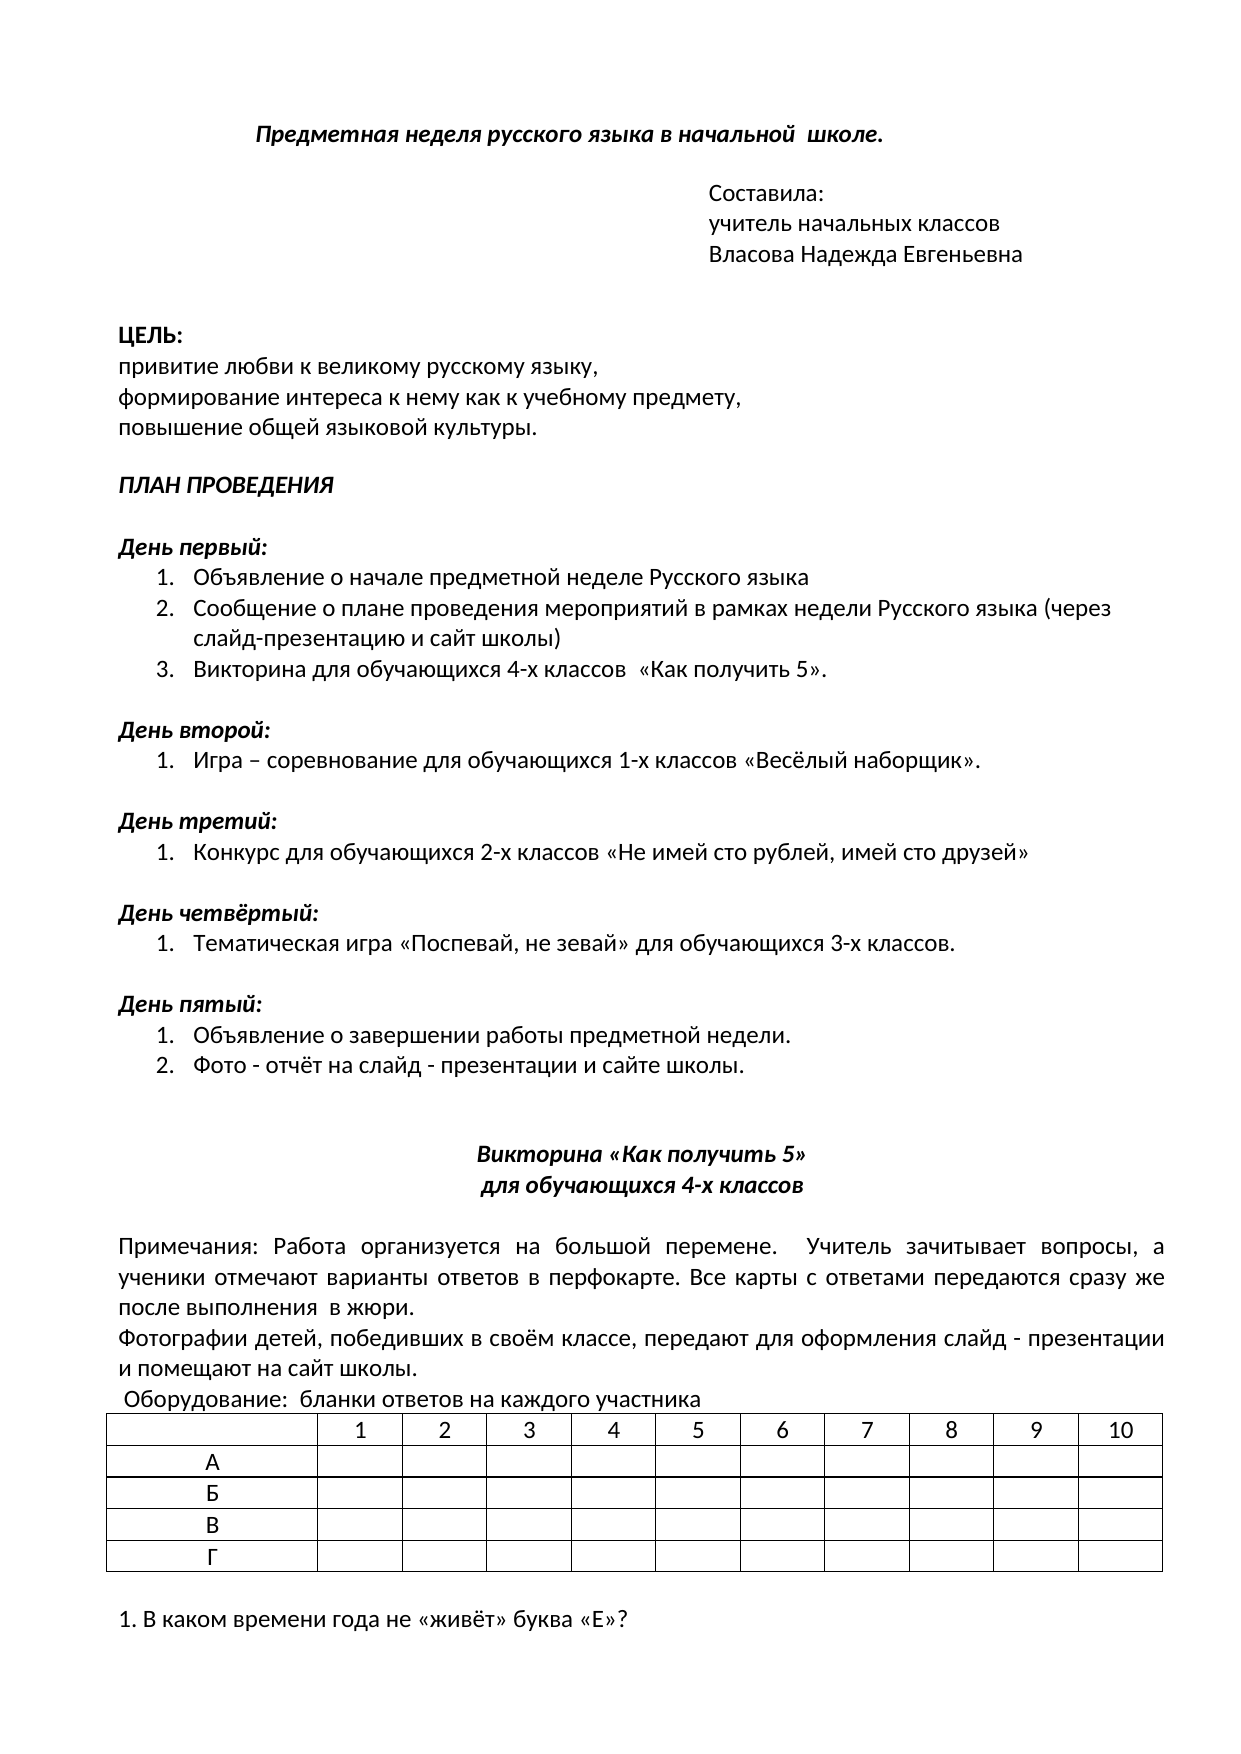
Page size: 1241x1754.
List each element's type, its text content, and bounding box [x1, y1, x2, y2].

text Примечания: Работа организуется на большой перемене. Учитель зачитывает вопросы, а ученики отмечают варианты ответов в перфокарте. Все карты с ответами передаются сразу же после выполнения в жюри. [118, 1230, 1167, 1322]
list Объявление о завершении работы предметной недели. [156, 1019, 1167, 1049]
table_cell [572, 1541, 655, 1571]
table_cell [1079, 1478, 1162, 1508]
text формирование интереса к нему как к учебному предмету, [118, 381, 1167, 411]
table_header 1 [318, 1414, 402, 1445]
text повышение общей языковой культуры. [118, 411, 1167, 442]
text Викторина «Как получить 5» [118, 1139, 1167, 1169]
table_cell [825, 1478, 909, 1508]
table_header 10 [1079, 1414, 1162, 1445]
table_cell [487, 1509, 571, 1539]
table_cell [656, 1541, 740, 1571]
table_cell [994, 1541, 1078, 1571]
table_header 6 [741, 1414, 824, 1445]
text Фотографии детей, победивших в своём классе, передают для оформления слайд - презентации и помещают на сайт школы. [118, 1322, 1167, 1383]
table_header 3 [487, 1414, 571, 1445]
list Тематическая игра «Поспевай, не зевай» для обучающихся 3-х классов. [156, 927, 1167, 958]
table_cell [910, 1478, 993, 1508]
table_header 7 [825, 1414, 909, 1445]
table_cell Г [107, 1541, 317, 1571]
table_cell [741, 1509, 824, 1539]
table_header [107, 1414, 317, 1445]
table_cell [741, 1541, 824, 1571]
text День третий: [118, 805, 1167, 836]
table_cell [656, 1478, 740, 1508]
table_cell [825, 1541, 909, 1571]
table_cell [403, 1446, 486, 1476]
text Власова Надежда Евгеньевна [709, 238, 1167, 268]
table_cell [487, 1478, 571, 1508]
table_cell [487, 1541, 571, 1571]
text День пятый: [118, 988, 1167, 1019]
text привитие любви к великому русскому языку, [118, 350, 1167, 381]
table_header 5 [656, 1414, 740, 1445]
table_cell [741, 1478, 824, 1508]
list Фото - отчёт на слайд - презентации и сайте школы. [156, 1049, 1167, 1080]
table_cell [572, 1509, 655, 1539]
list Викторина для обучающихся 4-х классов «Как получить 5». [156, 653, 1167, 683]
table_cell [403, 1541, 486, 1571]
list Конкурс для обучающихся 2-х классов «Не имей сто рублей, имей сто друзей» [156, 836, 1167, 866]
list Игра – соревнование для обучающихся 1-х классов «Весёлый наборщик». [156, 744, 1167, 775]
table_cell [572, 1446, 655, 1476]
table_cell Б [107, 1478, 317, 1508]
table_header 9 [994, 1414, 1078, 1445]
table_header 8 [910, 1414, 993, 1445]
table_cell [403, 1478, 486, 1508]
list Объявление о начале предметной неделе Русского языка [156, 561, 1167, 592]
table_cell [910, 1541, 993, 1571]
table_cell [318, 1509, 402, 1539]
table_cell [656, 1509, 740, 1539]
table_header 4 [572, 1414, 655, 1445]
text День второй: [118, 714, 1167, 744]
text Составила: [709, 177, 1167, 207]
table_cell [1079, 1446, 1162, 1476]
table_cell [910, 1446, 993, 1476]
list Сообщение о плане проведения мероприятий в рамках недели Русского языка (через слайд-презентацию и сайт школы) [156, 592, 1167, 653]
table_cell [825, 1509, 909, 1539]
table_cell [994, 1478, 1078, 1508]
table_cell [994, 1446, 1078, 1476]
text День четвёртый: [118, 897, 1167, 927]
table_cell [318, 1541, 402, 1571]
table_cell [994, 1509, 1078, 1539]
table_cell [1079, 1509, 1162, 1539]
text Предметная неделя русского языка в начальной школе. [118, 118, 1167, 149]
table_cell [318, 1446, 402, 1476]
table_header 2 [403, 1414, 486, 1445]
text Оборудование: бланки ответов на каждого участника [118, 1383, 1167, 1413]
text учитель начальных классов [709, 207, 1167, 238]
table_cell [572, 1478, 655, 1508]
table_cell [825, 1446, 909, 1476]
text ПЛАН ПРОВЕДЕНИЯ [118, 470, 1167, 500]
table_cell В [107, 1509, 317, 1539]
text День первый: [118, 531, 1167, 561]
table_cell [910, 1509, 993, 1539]
text 1. В каком времени года не «живёт» буква «Е»? [118, 1603, 1167, 1633]
text для обучающихся 4-х классов [118, 1169, 1167, 1200]
table_cell [403, 1509, 486, 1539]
table_cell [656, 1446, 740, 1476]
table_cell [741, 1446, 824, 1476]
table_cell А [107, 1446, 317, 1476]
table_cell [318, 1478, 402, 1508]
table_cell [487, 1446, 571, 1476]
text ЦЕЛЬ: [118, 319, 1167, 350]
table_cell [1079, 1541, 1162, 1571]
